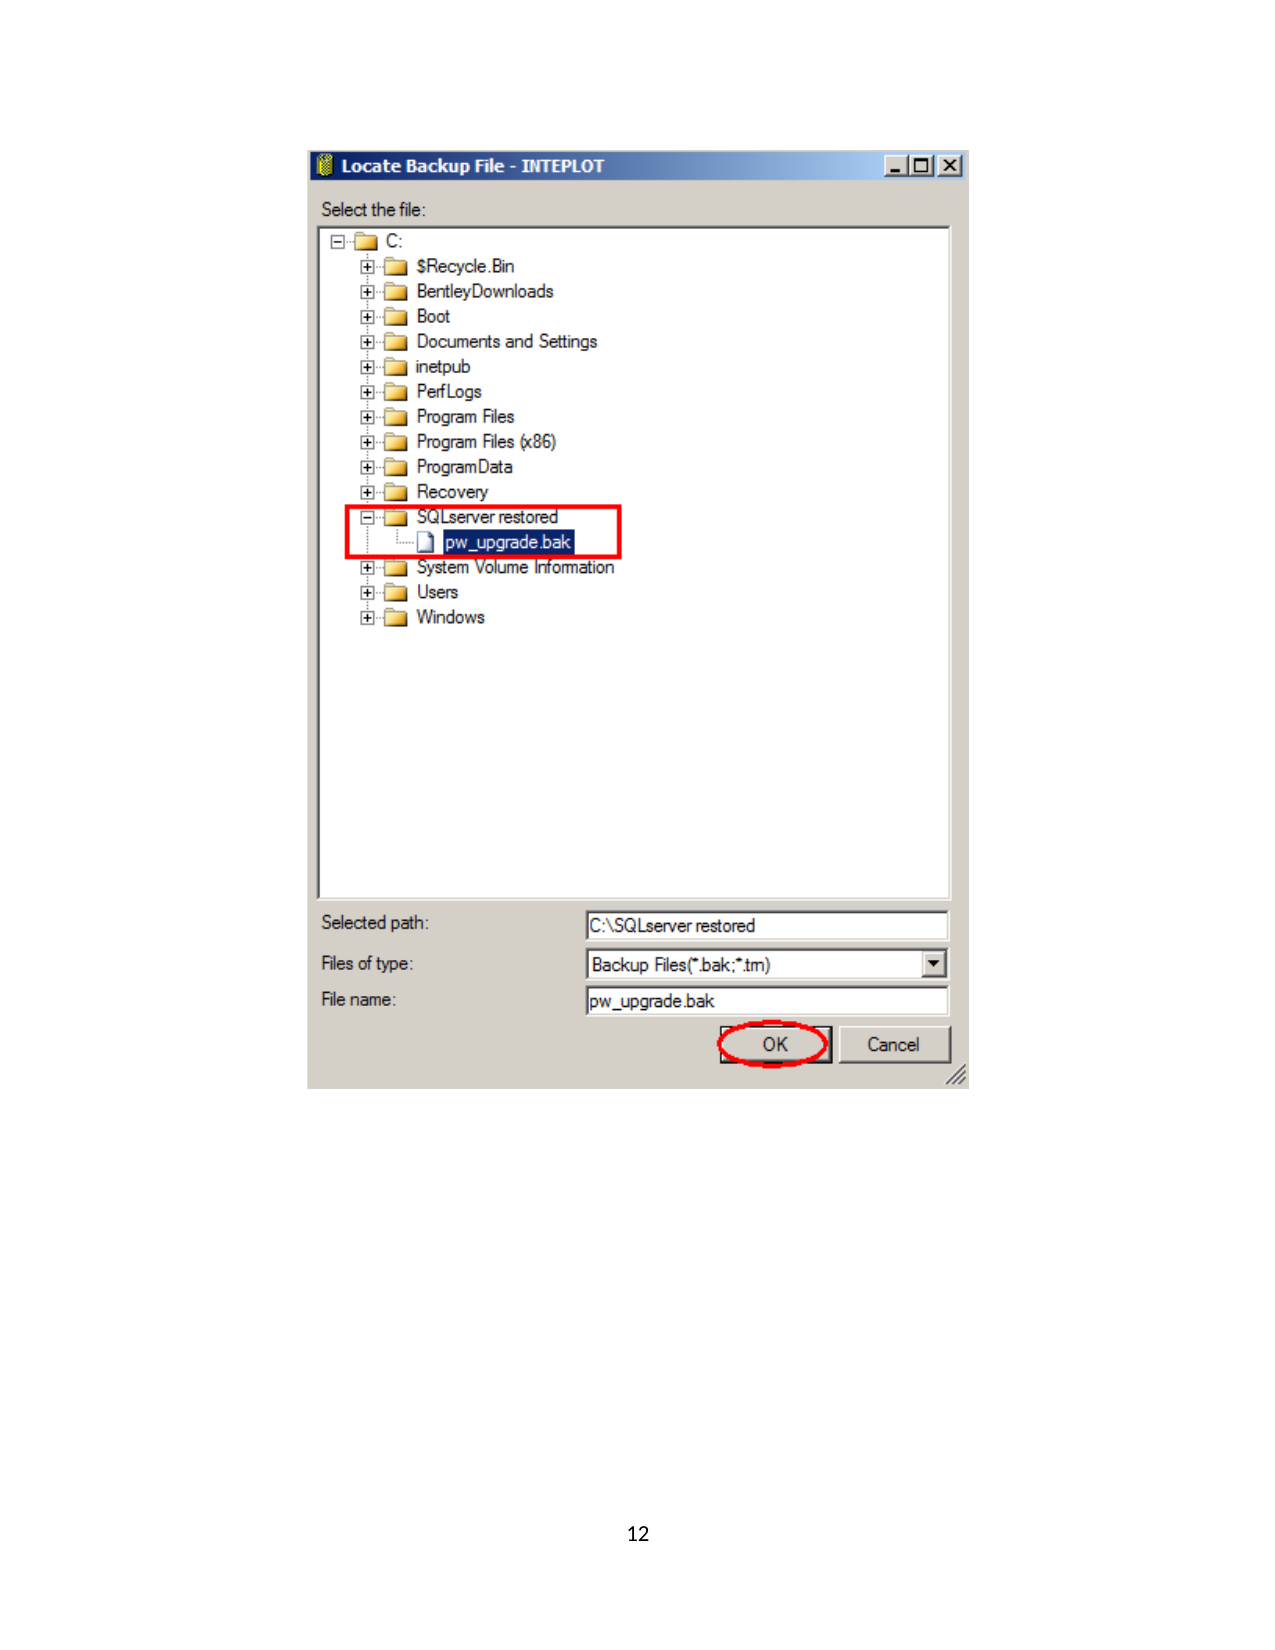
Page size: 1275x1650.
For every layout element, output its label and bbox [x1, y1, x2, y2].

picture [306, 150, 969, 1089]
